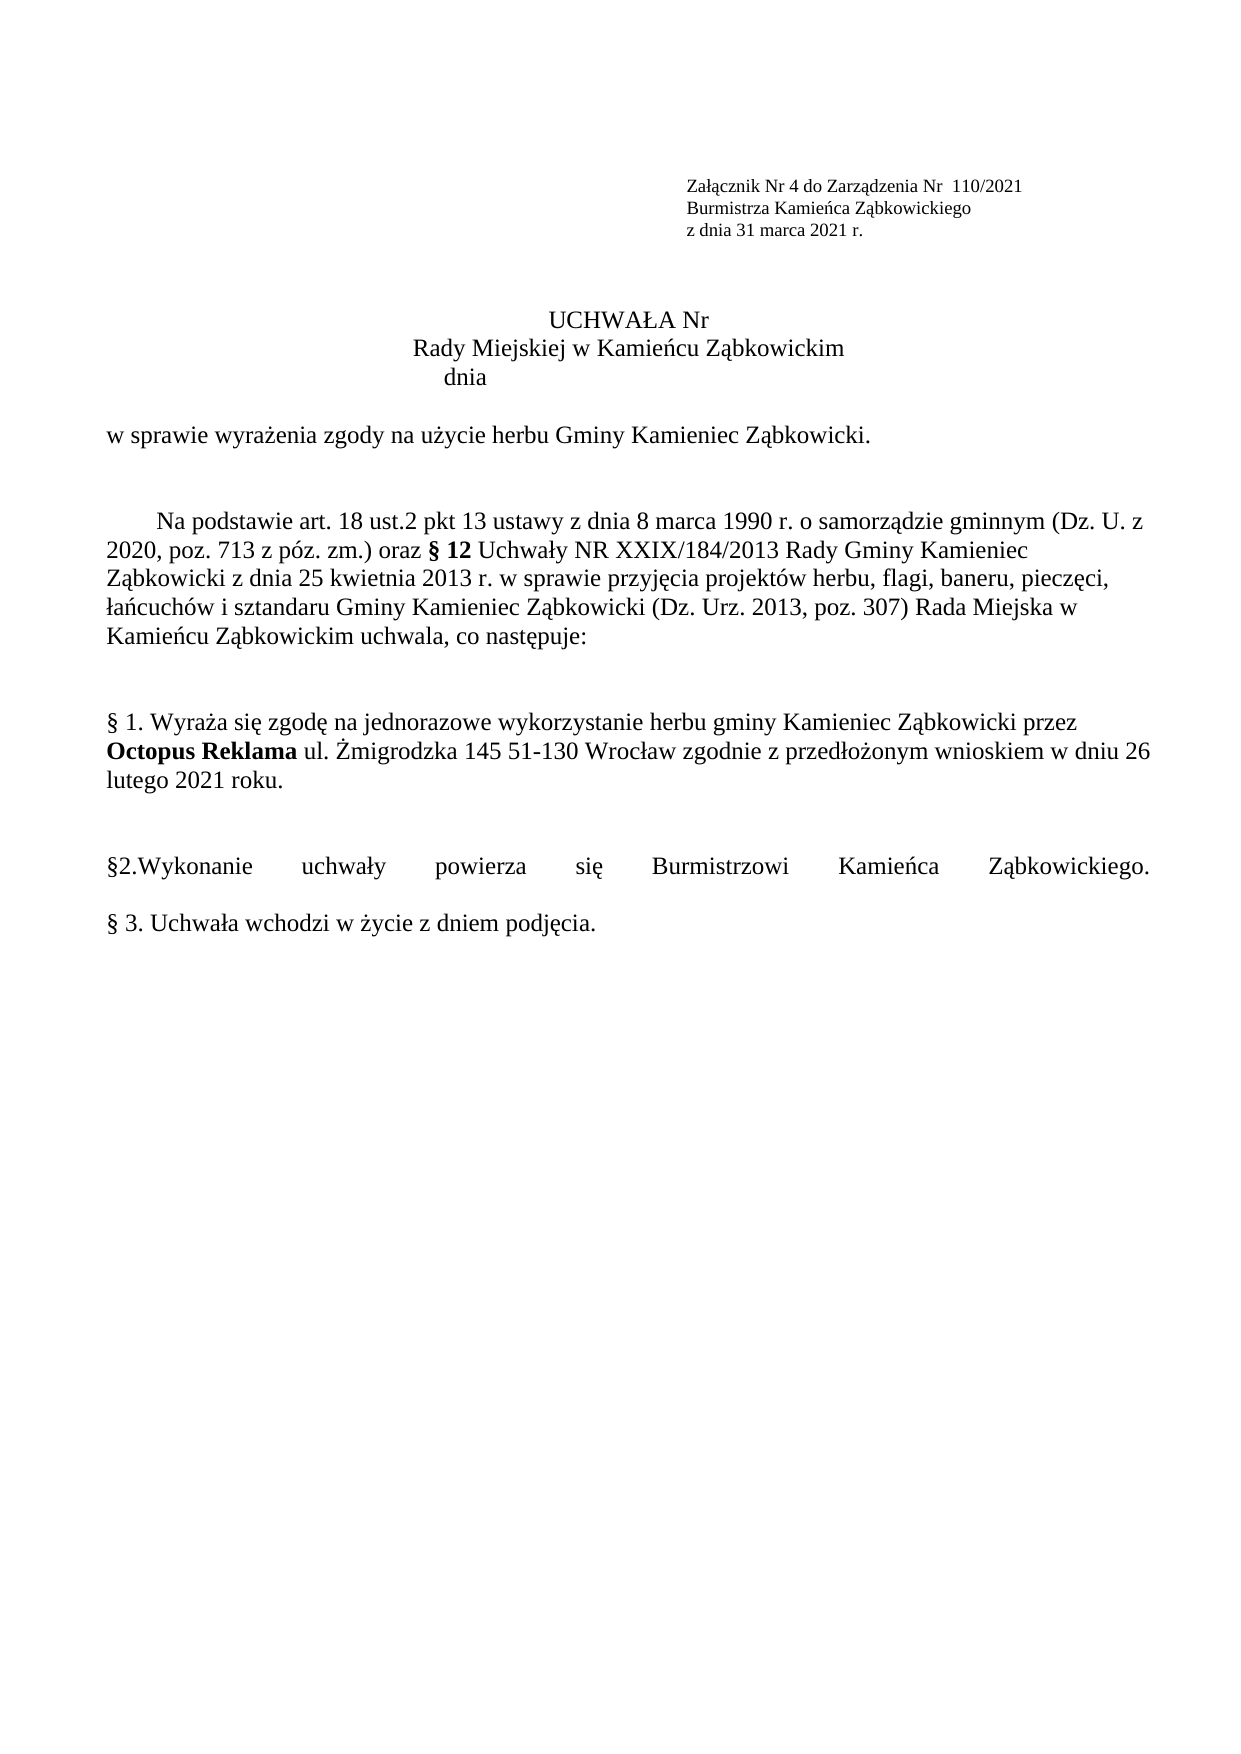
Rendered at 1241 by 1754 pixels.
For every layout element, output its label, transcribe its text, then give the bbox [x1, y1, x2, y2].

text Burmistrza Kamieńca Ząbkowickiego [106, 197, 1151, 218]
text § 1. Wyraża się zgodę na jednorazowe wykorzystanie herbu gminy Kamieniec Ząbkowicki przez Octopus Reklama ul. Żmigrodzka 145 51-130 Wrocław zgodnie z przedłożonym wnioskiem w dniu 26 lutego 2021 roku. [106, 707, 1151, 793]
text UCHWAŁA Nr [106, 305, 1151, 333]
text dnia w sprawie wyrażenia zgody na użycie herbu Gminy Kamieniec Ząbkowicki. Na podstawie art. 18 ust.2 pkt 13 ustawy z dnia 8 marca 1990 r. o samorządzie gminnym (Dz. U. z 2020, poz. 713 z póz. zm.) oraz § 12 Uchwały NR XXIX/184/2013 Rady Gminy Kamieniec Ząbkowicki z dnia 25 kwietnia 2013 r. w sprawie przyjęcia projektów herbu, flagi, baneru, pieczęci, łańcuchów i sztandaru Gminy Kamieniec Ząbkowicki (Dz. Urz. 2013, poz. 307) Rada Miejska w Kamieńcu Ząbkowickim uchwala, co następuje: [106, 362, 1151, 707]
text Załącznik Nr 4 do Zarządzenia Nr 110/2021 [106, 175, 1151, 197]
text §2.Wykonanie uchwały powierza się Burmistrzowi Kamieńca Ząbkowickiego. § 3. Uchwała wchodzi w życie z dniem podjęcia. [106, 793, 1151, 937]
text Rady Miejskiej w Kamieńcu Ząbkowickim [106, 333, 1151, 362]
text z dnia 31 marca 2021 r. [106, 218, 1151, 240]
